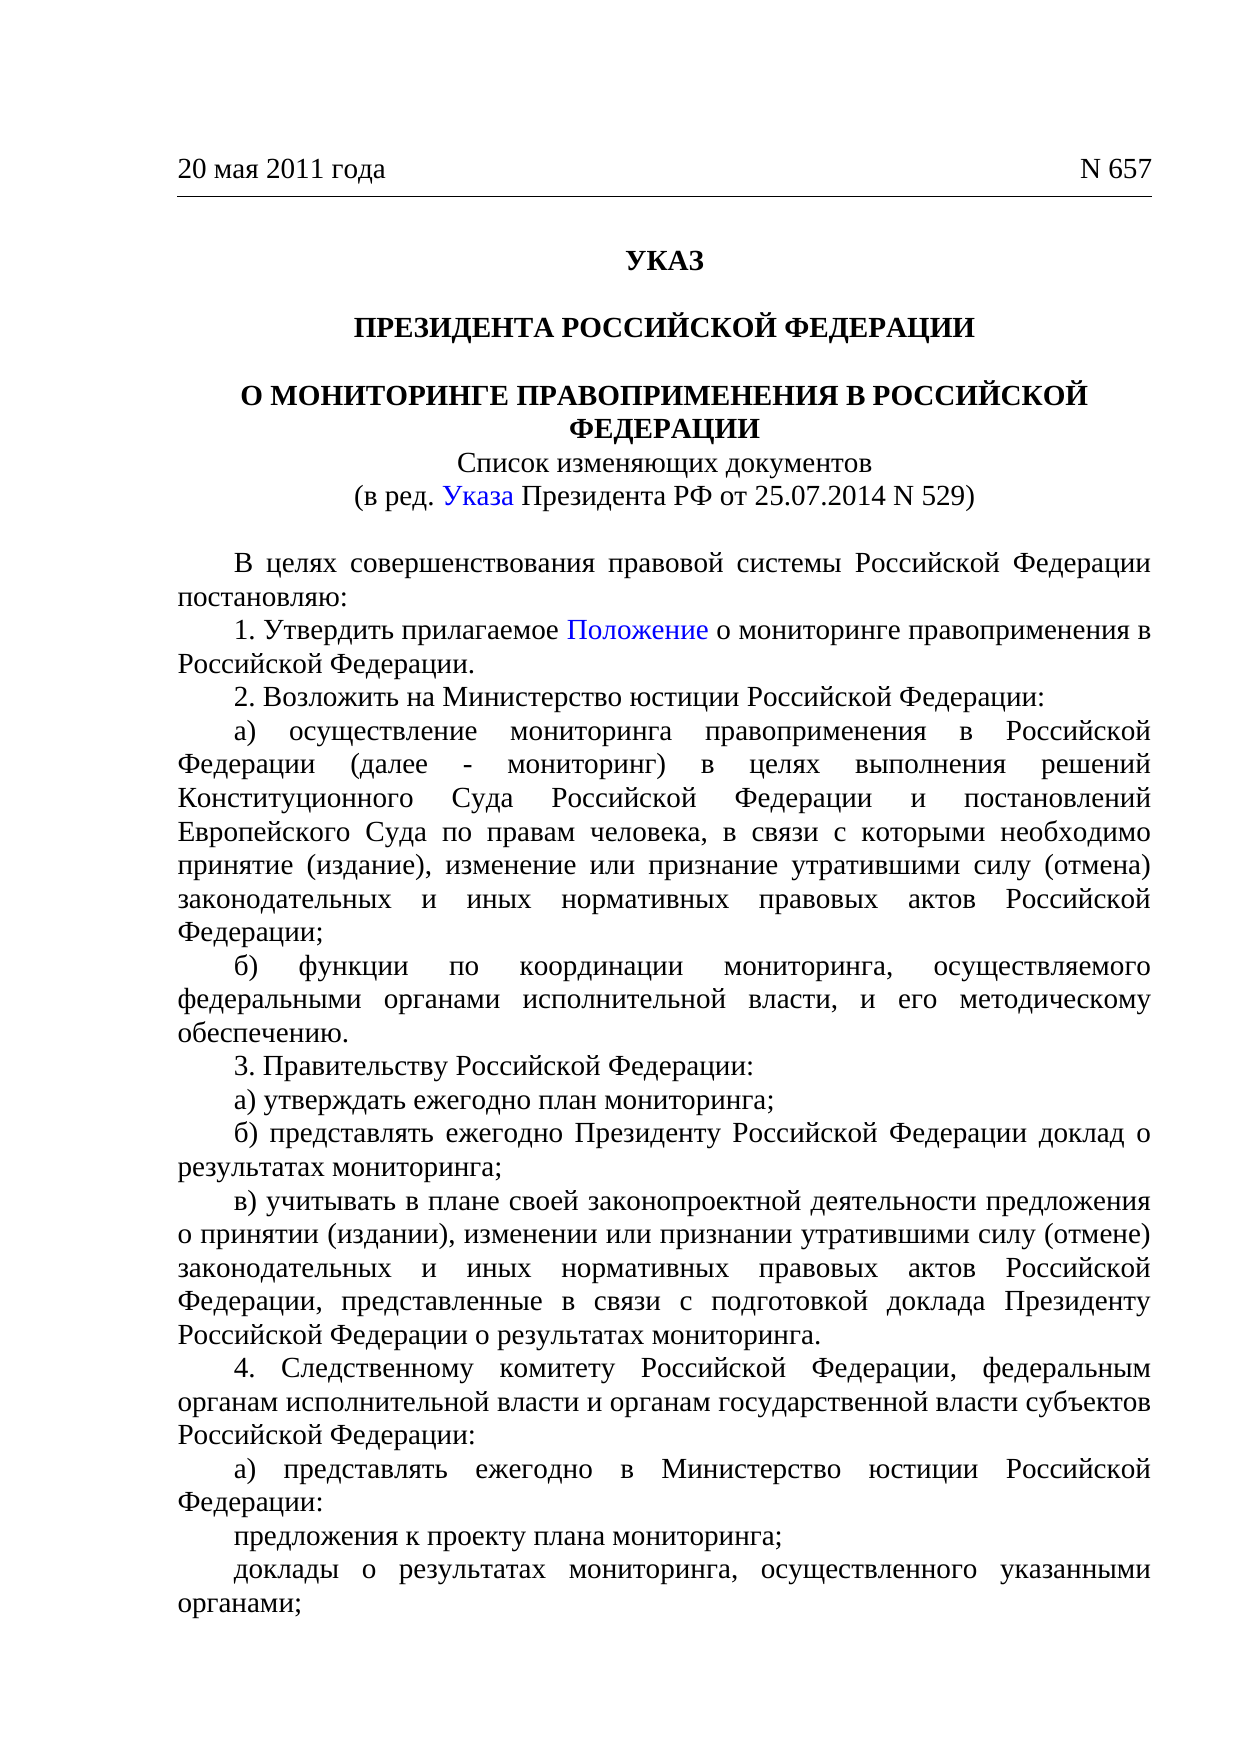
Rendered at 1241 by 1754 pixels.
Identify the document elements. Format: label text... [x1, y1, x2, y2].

table_header N 657 [664, 152, 1152, 185]
text б) функции по координации мониторинга, осуществляемого федеральными органами исполнительной власти, и его методическому обеспечению. [177, 948, 1152, 1048]
text в) учитывать в плане своей законопроектной деятельности предложения о принятии (издании), изменении или признании утратившими силу (отмене) законодательных и иных нормативных правовых актов Российской Федерации, представленные в связи с подготовкой доклада Президенту Российской Федерации о результатах мониторинга. [177, 1183, 1152, 1350]
text УКАЗ [177, 243, 1152, 277]
table_header 20 мая 2011 года [177, 152, 664, 185]
text доклады о результатах мониторинга, осуществленного указанными органами; [177, 1552, 1152, 1619]
text 3. Правительству Российской Федерации: [177, 1048, 1152, 1082]
text 1. Утвердить прилагаемое Положение о мониторинге правоприменения в Российской Федерации. [177, 612, 1152, 679]
text ПРЕЗИДЕНТА РОССИЙСКОЙ ФЕДЕРАЦИИ [177, 311, 1152, 344]
text 4. Следственному комитету Российской Федерации, федеральным органам исполнительной власти и органам государственной власти субъектов Российской Федерации: [177, 1350, 1152, 1451]
text (в ред. Указа Президента РФ от 25.07.2014 N 529) [177, 478, 1152, 512]
text а) утверждать ежегодно план мониторинга; [177, 1082, 1152, 1116]
text 2. Возложить на Министерство юстиции Российской Федерации: [177, 679, 1152, 713]
text б) представлять ежегодно Президенту Российской Федерации доклад о результатах мониторинга; [177, 1116, 1152, 1183]
text Список изменяющих документов [177, 445, 1152, 478]
text а) осуществление мониторинга правоприменения в Российской Федерации (далее - мониторинг) в целях выполнения решений Конституционного Суда Российской Федерации и постановлений Европейского Суда по правам человека, в связи с которыми необходимо принятие (издание), изменение или признание утратившими силу (отмена) законодательных и иных нормативных правовых актов Российской Федерации; [177, 713, 1152, 948]
text предложения к проекту плана мониторинга; [177, 1518, 1152, 1552]
text В целях совершенствования правовой системы Российской Федерации постановляю: [177, 545, 1152, 612]
text О МОНИТОРИНГЕ ПРАВОПРИМЕНЕНИЯ В РОССИЙСКОЙ ФЕДЕРАЦИИ [177, 378, 1152, 445]
text а) представлять ежегодно в Министерство юстиции Российской Федерации: [177, 1451, 1152, 1518]
